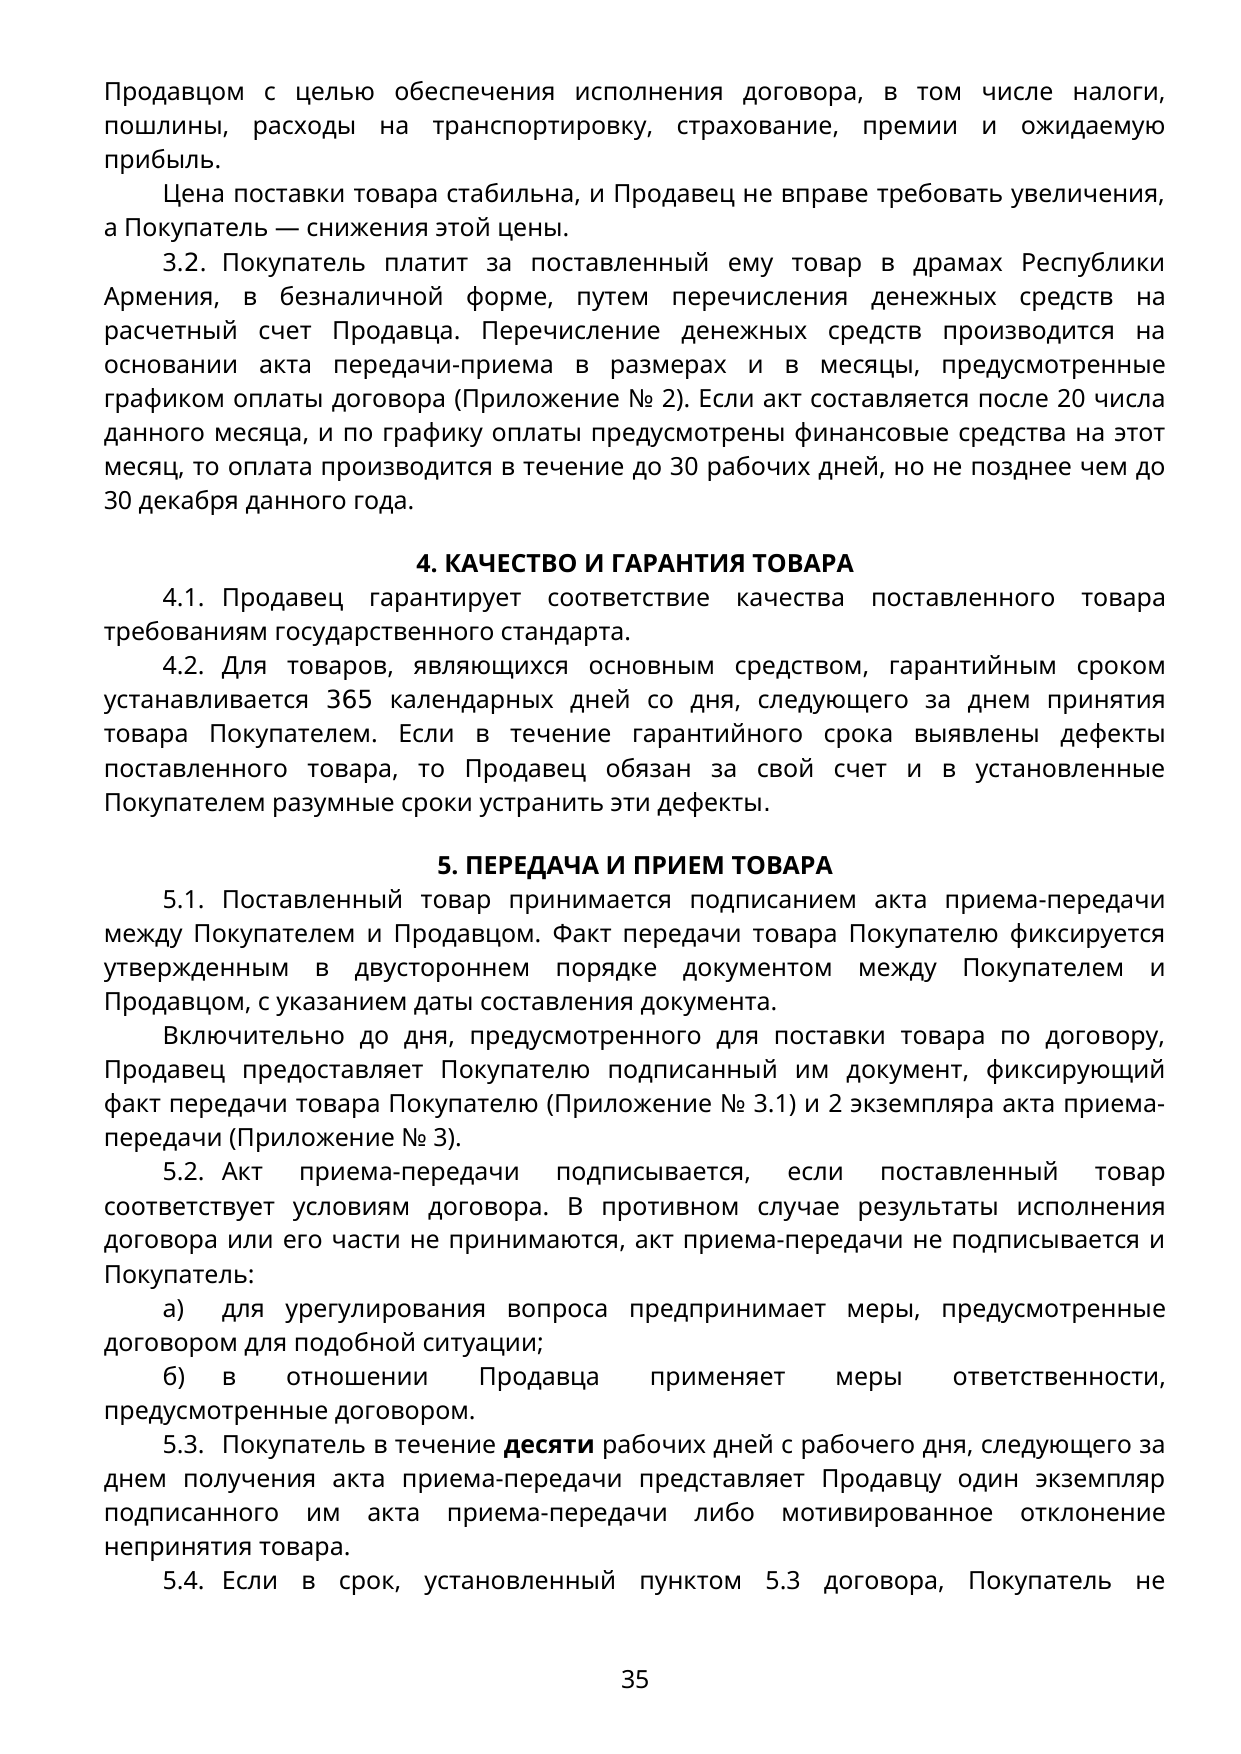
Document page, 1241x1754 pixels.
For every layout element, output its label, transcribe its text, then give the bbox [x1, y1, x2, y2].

text б) в отношении Продавца применяет меры ответственности, предусмотренные договором. [103, 1358, 1167, 1427]
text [103, 1563, 1167, 1597]
text 5. ПЕРЕДАЧА И ПРИЕМ ТОВАРА [103, 847, 1167, 882]
text 5.2. Акт приема-передачи подписывается, если поставленный товар соответствует условиям договора. В противном случае результаты исполнения договора или его части не принимаются, акт приема-передачи не подписывается и Покупатель: [103, 1154, 1167, 1290]
text а) для урегулирования вопроса предпринимает меры, предусмотренные договором для подобной ситуации; [103, 1290, 1167, 1358]
text Включительно до дня, предусмотренного для поставки товара по договору, Продавец предоставляет Покупателю подписанный им документ, фиксирующий факт передачи товара Покупателю (Приложение № 3.1) и 2 экземпляра акта приема-передачи (Приложение № 3). [103, 1018, 1167, 1154]
text 4.2. Для товаров, являющихся основным средством, гарантийным сроком устанавливается 365 календарных дней со дня, следующего за днем принятия товара Покупателем. Если в течение гарантийного срока выявлены дефекты поставленного товара, то Продавец обязан за свой счет и в установленные Покупателем разумные сроки устранить эти дефекты. [103, 648, 1167, 818]
text 4.1. Продавец гарантирует соответствие качества поставленного товара требованиям государственного стандарта. [103, 580, 1167, 648]
text 3.2. Покупатель платит за поставленный ему товар в драмах Республики Армения, в безналичной форме, путем перечисления денежных средств на расчетный счет Продавца. Перечисление денежных средств производится на основании акта передачи-приема в размерах и в месяцы, предусмотренные графиком оплаты договора (Приложение № 2). Если акт составляется после 20 числа данного месяца, и по графику оплаты предусмотрены финансовые средства на этот месяц, то оплата производится в течение до 30 рабочих дней, но не позднее чем до 30 декабря данного года. [103, 244, 1167, 517]
text 5.1. Поставленный товар принимается подписанием акта приема-передачи между Покупателем и Продавцом. Факт передачи товара Покупателю фиксируется утвержденным в двустороннем порядке документом между Покупателем и Продавцом, с указанием даты составления документа. [103, 882, 1167, 1018]
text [103, 74, 1167, 176]
text 5.3. Покупатель в течение десяти рабочих дней с рабочего дня, следующего за днем получения акта приема-передачи представляет Продавцу один экземпляр подписанного им акта приема-передачи либо мотивированное отклонение непринятия товара. [103, 1427, 1167, 1563]
text 4. КАЧЕСТВО И ГАРАНТИЯ ТОВАРА [103, 546, 1167, 580]
text Цена поставки товара стабильна, и Продавец не вправе требовать увеличения, а Покупатель — снижения этой цены. [103, 176, 1167, 244]
